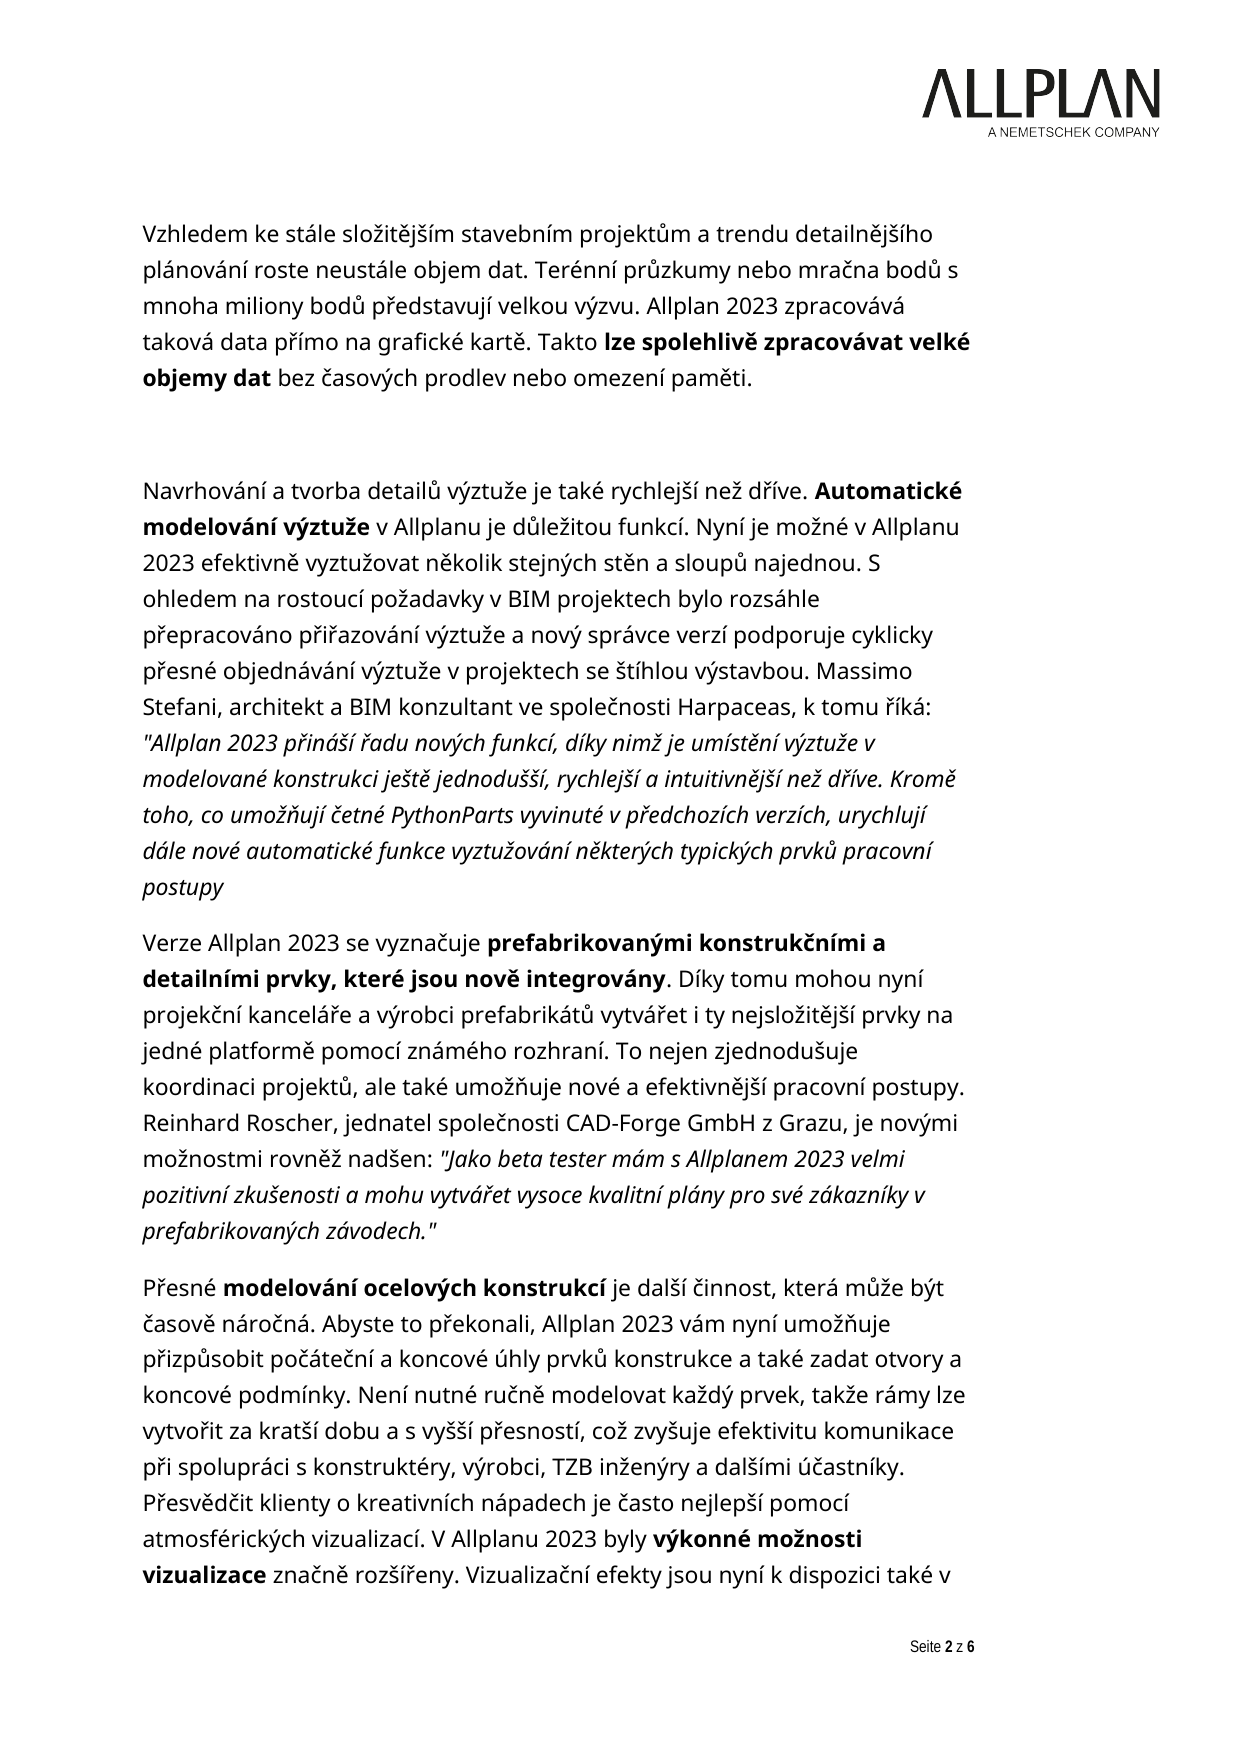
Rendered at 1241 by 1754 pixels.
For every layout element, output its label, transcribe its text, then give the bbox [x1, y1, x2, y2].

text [142, 1272, 974, 1590]
text Navrhování a tvorba detailů výztuže je také rychlejší než dříve. Automatické modelování výztuže v Allplanu je důležitou funkcí. Nyní je možné v Allplanu 2023 efektivně vyztužovat několik stejných stěn a sloupů najednou. S ohledem na rostoucí požadavky v BIM projektech bylo rozsáhle přepracováno přiřazování výztuže a nový správce verzí podporuje cyklicky přesné objednávání výztuže v projektech se štíhlou výstavbou. Massimo Stefani, architekt a BIM konzultant ve společnosti Harpaceas, k tomu říká: "Allplan 2023 přináší řadu nových funkcí, díky nimž je umístění výztuže v modelované konstrukci ještě jednodušší, rychlejší a intuitivnější než dříve. Kromě toho, co umožňují četné PythonParts vyvinuté v předchozích verzích, urychlují dále nové automatické funkce vyztužování některých typických prvků pracovní postupy [142, 475, 974, 902]
text Verze Allplan 2023 se vyznačuje prefabrikovanými konstrukčními a detailními prvky, které jsou nově integrovány. Díky tomu mohou nyní projekční kanceláře a výrobci prefabrikátů vytvářet i ty nejsložitější prvky na jedné platformě pomocí známého rozhraní. To nejen zjednodušuje koordinaci projektů, ale také umožňuje nové a efektivnější pracovní postupy. Reinhard Roscher, jednatel společnosti CAD-Forge GmbH z Grazu, je novými možnostmi rovněž nadšen: "Jako beta tester mám s Allplanem 2023 velmi pozitivní zkušenosti a mohu vytvářet vysoce kvalitní plány pro své zákazníky v prefabrikovaných závodech." [142, 927, 974, 1246]
text Vzhledem ke stále složitějším stavebním projektům a trendu detailnějšího plánování roste neustále objem dat. Terénní průzkumy nebo mračna bodů s mnoha miliony bodů představují velkou výzvu. Allplan 2023 zpracovává taková data přímo na grafické kartě. Takto lze spolehlivě zpracovávat velké objemy dat bez časových prodlev nebo omezení paměti. [142, 218, 974, 393]
picture [922, 69, 1160, 137]
